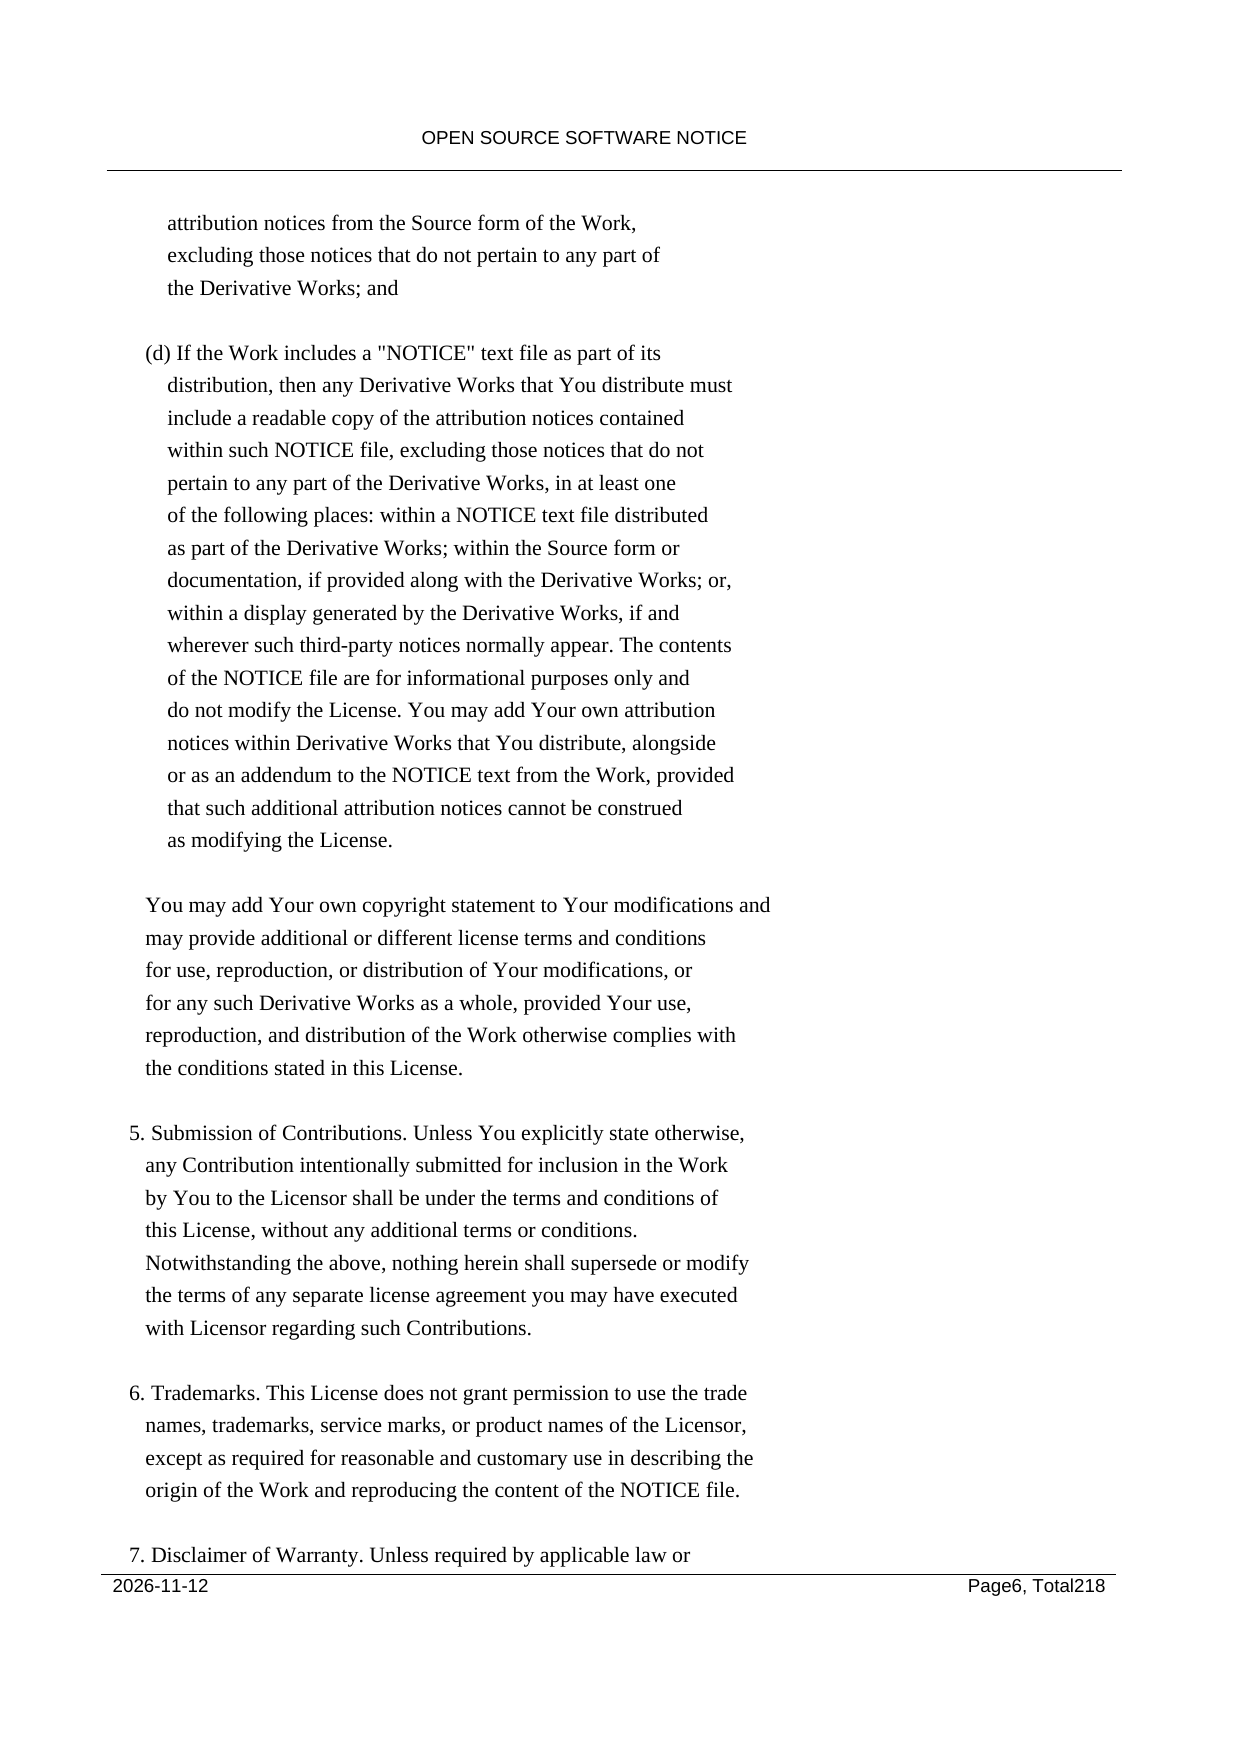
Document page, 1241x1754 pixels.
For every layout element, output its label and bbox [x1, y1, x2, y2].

text [112, 206, 1128, 1571]
